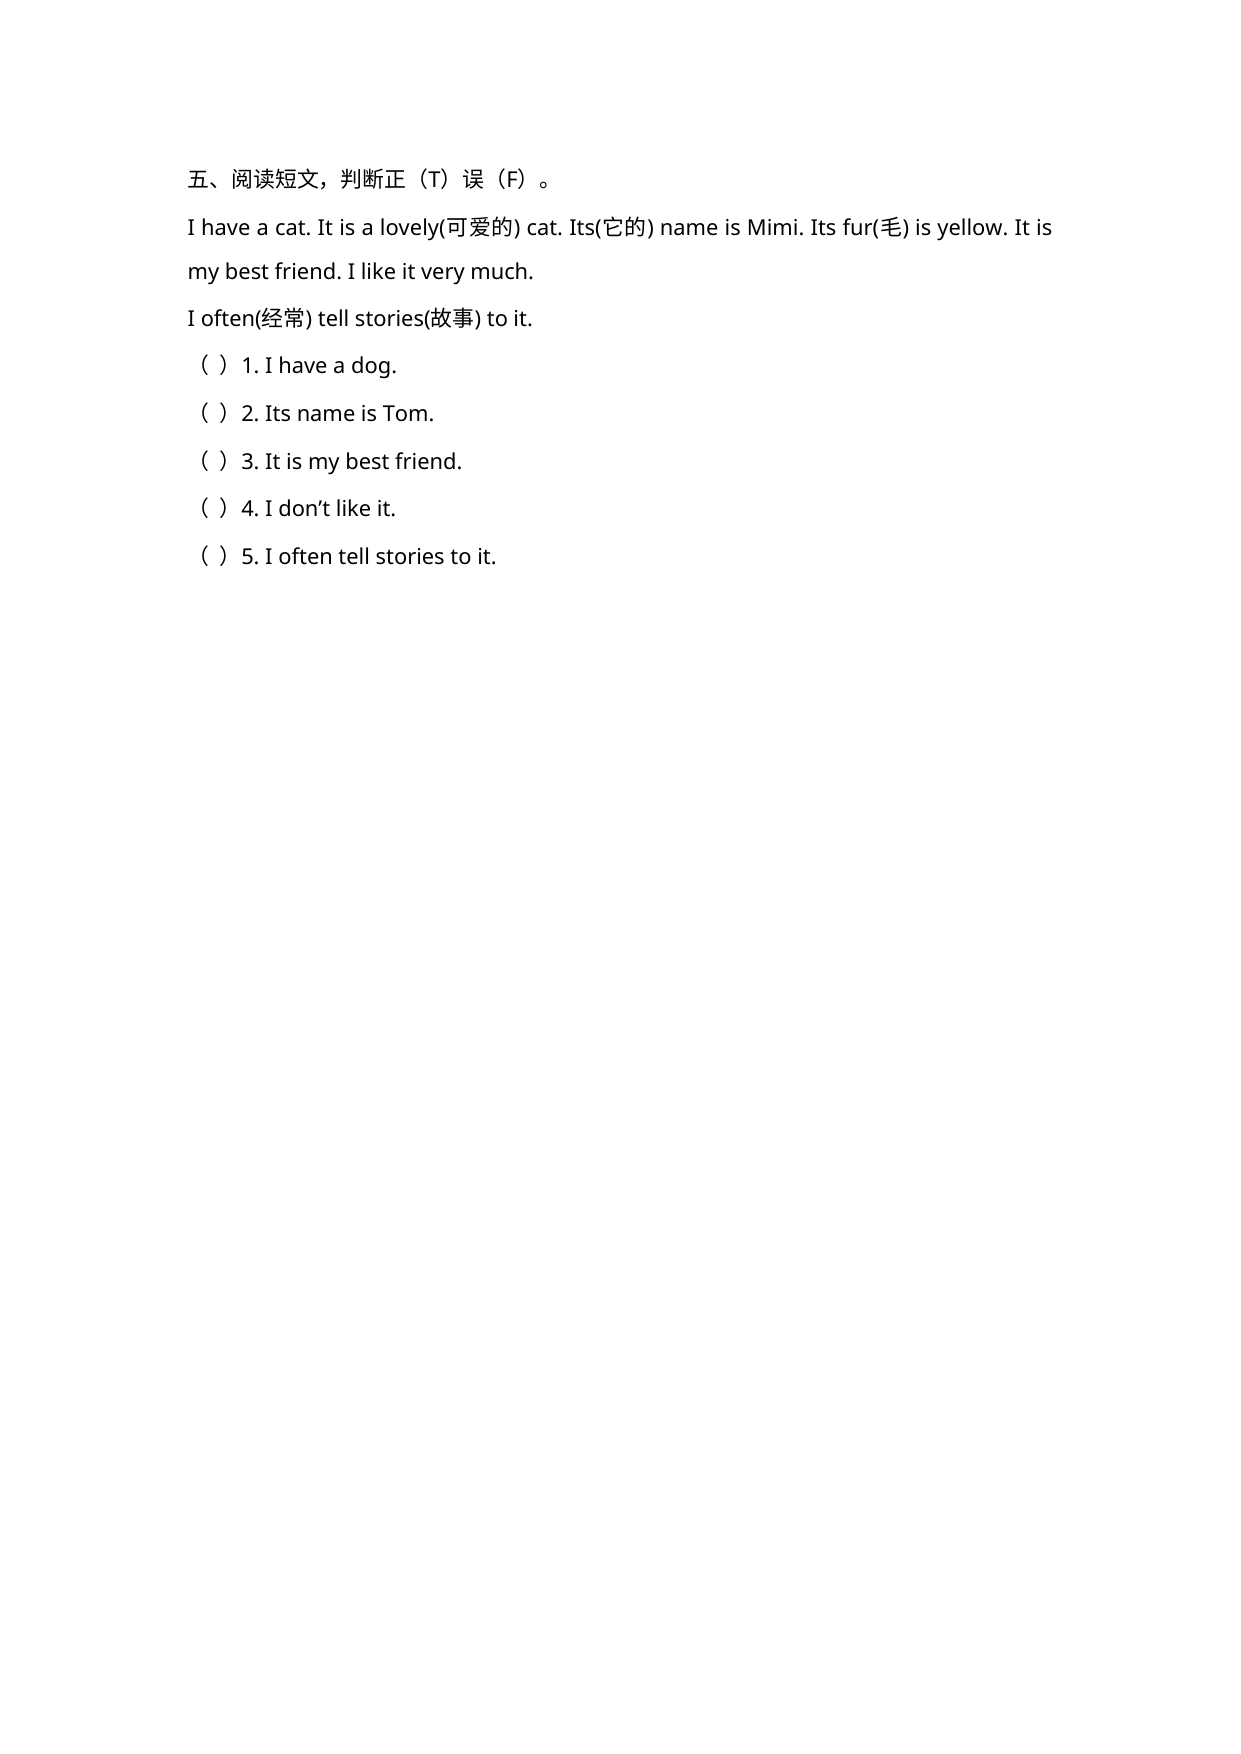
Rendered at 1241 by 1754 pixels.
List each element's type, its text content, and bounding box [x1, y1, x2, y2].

text I have a cat. It is a lovely(可爱的) cat. Its(它的) name is Mimi. Its fur(毛) is yellow. It is my best friend. I like it very much. [187, 209, 1053, 286]
list 阅读短文，判断正（T）误（F）。 [187, 162, 1053, 194]
text （ ）1. I have a dog. [187, 348, 1053, 380]
text （ ）5. I often tell stories to it. [187, 539, 1053, 571]
text （ ）3. It is my best friend. [187, 444, 1053, 476]
text （ ）4. I don’t like it. [187, 491, 1053, 523]
text I often(经常) tell stories(故事) to it. [187, 301, 1053, 333]
text （ ）2. Its name is Tom. [187, 396, 1053, 428]
